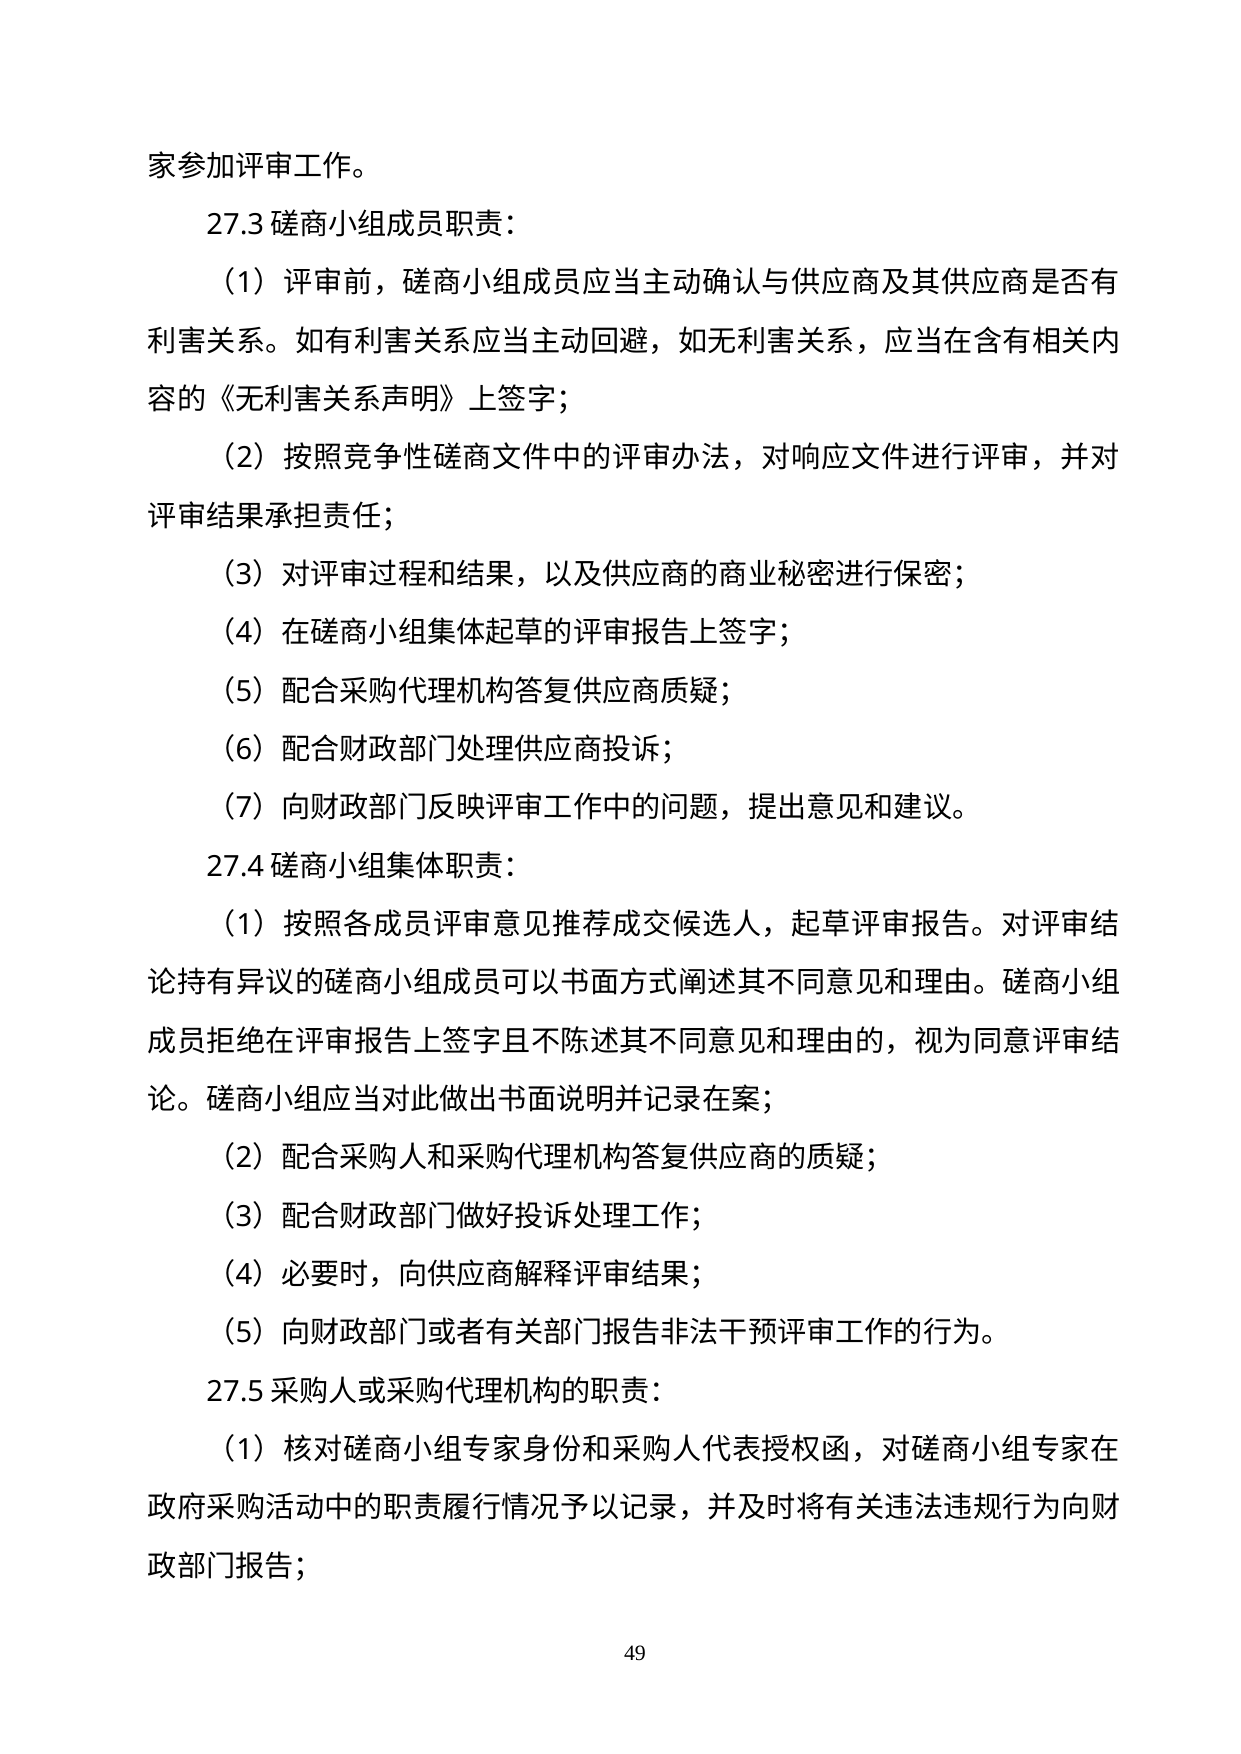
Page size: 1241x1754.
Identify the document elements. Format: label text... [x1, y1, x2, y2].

text （2）按照竞争性磋商文件中的评审办法，对响应文件进行评审，并对评审结果承担责任； [148, 421, 1122, 538]
text （5）配合采购代理机构答复供应商质疑； [148, 654, 1122, 713]
text （1）按照各成员评审意见推荐成交候选人，起草评审报告。对评审结论持有异议的磋商小组成员可以书面方式阐述其不同意见和理由。磋商小组成员拒绝在评审报告上签字且不陈述其不同意见和理由的，视为同意评审结论。磋商小组应当对此做出书面说明并记录在案； [148, 888, 1122, 1121]
text （1）核对磋商小组专家身份和采购人代表授权函，对磋商小组专家在政府采购活动中的职责履行情况予以记录，并及时将有关违法违规行为向财政部门报告； [148, 1413, 1122, 1588]
text （6）配合财政部门处理供应商投诉； [148, 713, 1122, 771]
text （1）评审前，磋商小组成员应当主动确认与供应商及其供应商是否有利害关系。如有利害关系应当主动回避，如无利害关系，应当在含有相关内容的《无利害关系声明》上签字； [148, 246, 1122, 421]
text （4）在磋商小组集体起草的评审报告上签字； [148, 596, 1122, 654]
text 27.3磋商小组成员职责： [148, 188, 1122, 246]
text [148, 129, 1122, 188]
text （3）配合财政部门做好投诉处理工作； [148, 1179, 1122, 1238]
text （2）配合采购人和采购代理机构答复供应商的质疑； [148, 1121, 1122, 1179]
text 27.5采购人或采购代理机构的职责： [148, 1354, 1122, 1413]
text （7）向财政部门反映评审工作中的问题，提出意见和建议。 [148, 771, 1122, 829]
text （5）向财政部门或者有关部门报告非法干预评审工作的行为。 [148, 1296, 1122, 1354]
text 27.4磋商小组集体职责： [148, 829, 1122, 888]
text （3）对评审过程和结果，以及供应商的商业秘密进行保密； [148, 538, 1122, 596]
text （4）必要时，向供应商解释评审结果； [148, 1238, 1122, 1296]
